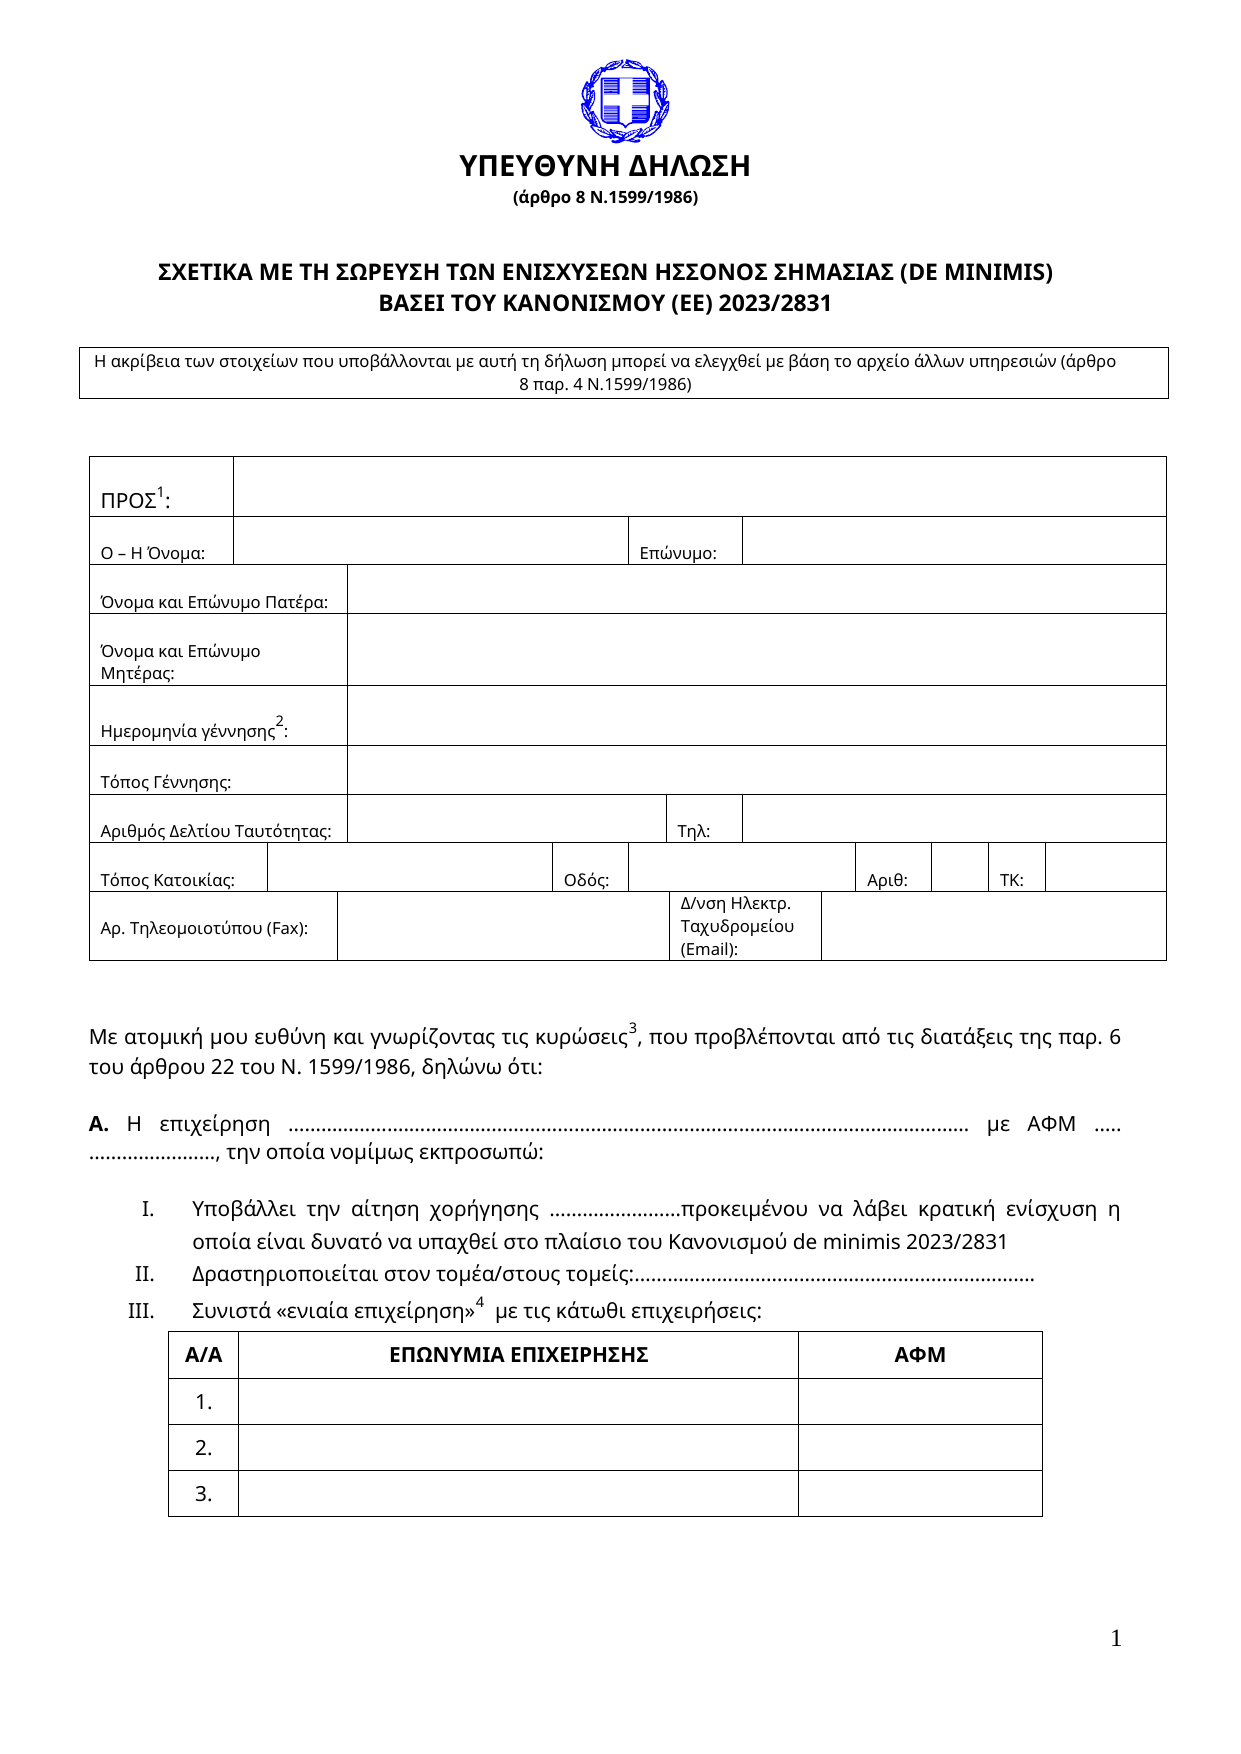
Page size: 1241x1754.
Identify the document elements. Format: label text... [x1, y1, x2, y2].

table_cell Αριθ: [856, 843, 931, 891]
table_cell [348, 565, 1166, 613]
table_cell Τόπος Κατοικίας: [90, 843, 267, 891]
table_cell [348, 614, 1166, 684]
table_cell [799, 1471, 1042, 1516]
text ΥΠΕΥΘΥΝΗ ΔΗΛΩΣΗ [89, 145, 1122, 185]
table_cell Ημερομηνία γέννησης: [90, 686, 347, 745]
table_cell Επώνυμο: [629, 517, 742, 564]
table_header ΕΠΩΝΥΜΙΑ ΕΠΙΧΕΙΡΗΣΗΣ [239, 1332, 798, 1377]
table_header ΠΡΟΣ: [90, 457, 233, 516]
table_cell [1046, 843, 1166, 891]
table_cell [822, 892, 1166, 960]
table_header ΑΦΜ [799, 1332, 1042, 1377]
text Η ακρίβεια των στοιχείων που υποβάλλονται με αυτή τη δήλωση μπορεί να ελεγχθεί με βάση το αρχείο άλλων υπηρεσιών (άρθρο 8 παρ. 4 Ν.1599/1986) [80, 348, 1168, 398]
table_cell [348, 795, 666, 842]
text Με ατομική μου ευθύνη και γνωρίζοντας τις κυρώσεις, που προβλέπονται από τις διατάξεις της παρ. 6 του άρθρου 22 του Ν. 1599/1986, δηλώνω ότι: [89, 1018, 1122, 1081]
table_cell ΤΚ: [989, 843, 1045, 891]
table_cell [743, 517, 1166, 564]
table_header [234, 457, 1166, 516]
table_cell Οδός: [553, 843, 628, 891]
table_cell [239, 1471, 798, 1516]
table_cell Αριθμός Δελτίου Ταυτότητας: [90, 795, 347, 842]
table_cell [348, 746, 1166, 793]
text ΒΑΣΕΙ ΤΟΥ ΚΑΝΟΝΙΣΜΟΥ (EE) 2023/2831 [89, 287, 1122, 318]
list Συνιστά «ενιαία επιχείρηση» με τις κάτωθι επιχειρήσεις: [154, 1292, 1122, 1326]
table_cell [629, 843, 855, 891]
table_cell [239, 1379, 798, 1423]
table_cell [799, 1425, 1042, 1470]
table_cell [348, 686, 1166, 745]
table_cell 3. [169, 1471, 238, 1516]
table_cell [932, 843, 988, 891]
table_cell [799, 1379, 1042, 1423]
table_cell [268, 843, 552, 891]
list Δραστηριοποιείται στον τομέα/στους τομείς:………………………………………………………………. [154, 1259, 1122, 1288]
table_cell Δ/νση Ηλεκτρ. Ταχυδρομείου (Εmail): [670, 892, 821, 960]
table_cell [234, 517, 628, 564]
table_cell 2. [169, 1425, 238, 1470]
table_cell Ο – Η Όνομα: [90, 517, 233, 564]
table_cell [338, 892, 669, 960]
table_cell Όνομα και Επώνυμο Μητέρας: [90, 614, 347, 684]
text (άρθρο 8 Ν.1599/1986) [89, 185, 1122, 225]
table_cell Όνομα και Επώνυμο Πατέρα: [90, 565, 347, 613]
table_cell Αρ. Τηλεομοιοτύπου (Fax): [90, 892, 337, 960]
table_cell Τόπος Γέννησης: [90, 746, 347, 793]
table_cell 1. [169, 1379, 238, 1423]
table_header Α/Α [169, 1332, 238, 1377]
text Α. Η επιχείρηση ………………….………………………...……………………………………………………………… με ΑΦΜ …..……………..……, την οποία νομίμως εκπροσωπώ: [89, 1109, 1122, 1166]
list Υποβάλλει την αίτηση χορήγησης ……………………προκειμένου να λάβει κρατική ενίσχυση η οποία είναι δυνατό να υπαχθεί στο πλαίσιο του Κανονισμού de minimis 2023/2831 [154, 1194, 1122, 1255]
table_cell Τηλ: [667, 795, 742, 842]
table_cell [239, 1425, 798, 1470]
table_cell [743, 795, 1166, 842]
text ΣΧΕΤΙΚΑ ΜΕ ΤΗ ΣΩΡΕΥΣΗ ΤΩΝ ΕΝΙΣΧΥΣΕΩΝ ΗΣΣΟΝΟΣ ΣΗΜΑΣΙΑΣ (DE MINIMIS) [89, 256, 1122, 287]
